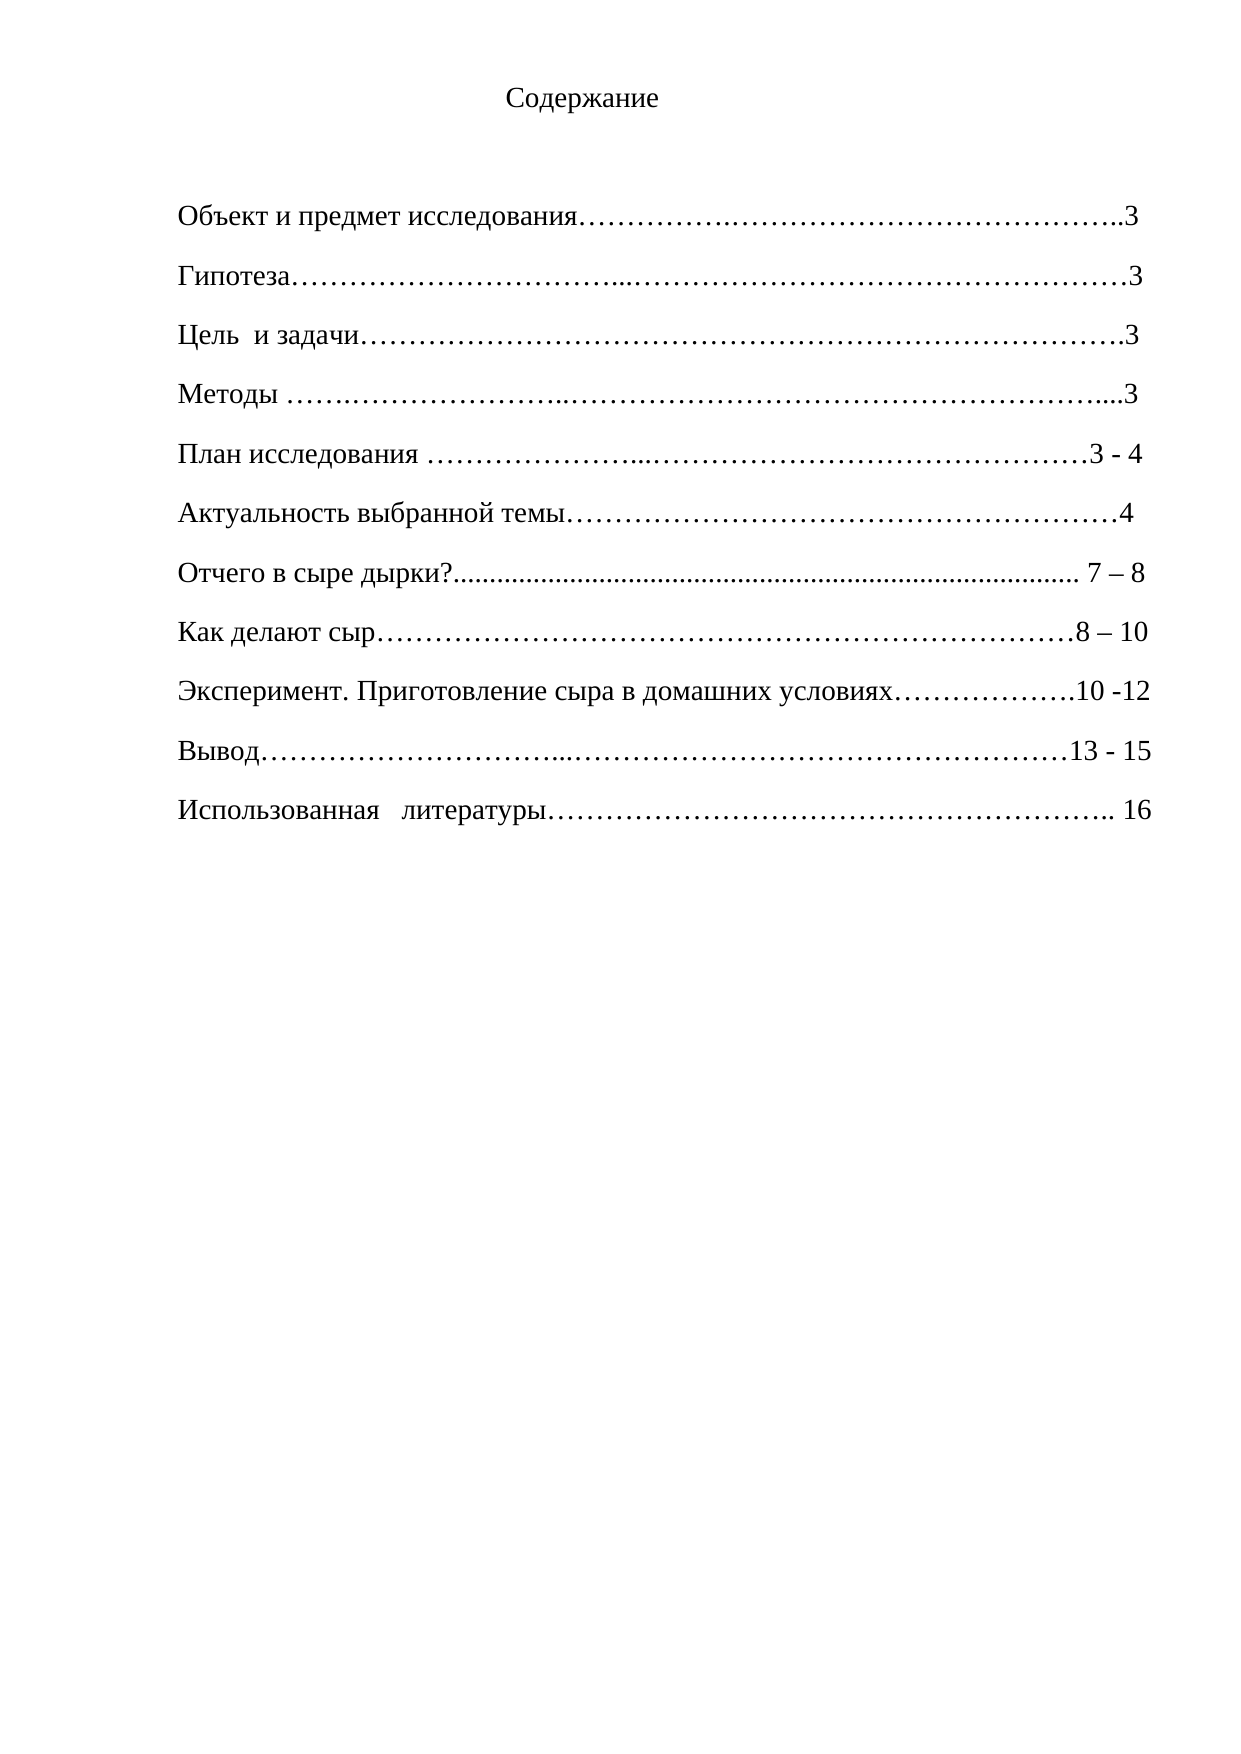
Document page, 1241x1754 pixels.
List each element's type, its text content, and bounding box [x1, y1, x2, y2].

text Актуальность выбранной темы…………………………………………………4 [177, 495, 1152, 529]
text Объект и предмет исследования…………….…………………………………..3 [177, 198, 1152, 232]
text План исследования …………………...………………………………………3 - 4 [177, 436, 1152, 469]
text Цель и задачи…………………………………………………………………….3 [177, 317, 1152, 351]
text Методы …….…………………..………………………………………………....3 [177, 377, 1152, 410]
text Использованная литературы………………………………………………….. 16 [177, 792, 1152, 826]
text Гипотеза……………………………...……………………………………………3 [177, 258, 1152, 291]
text Содержание [177, 80, 1152, 113]
text Эксперимент. Приготовление сыра в домашних условиях……………….10 -12 [177, 673, 1152, 707]
text Вывод…………………………...……………………………………………13 - 15 [177, 733, 1152, 766]
text Отчего в сыре дырки?...................................................................................... 7 – 8 [177, 555, 1152, 588]
text Как делают сыр………………………………………………………………8 – 10 [177, 614, 1152, 648]
